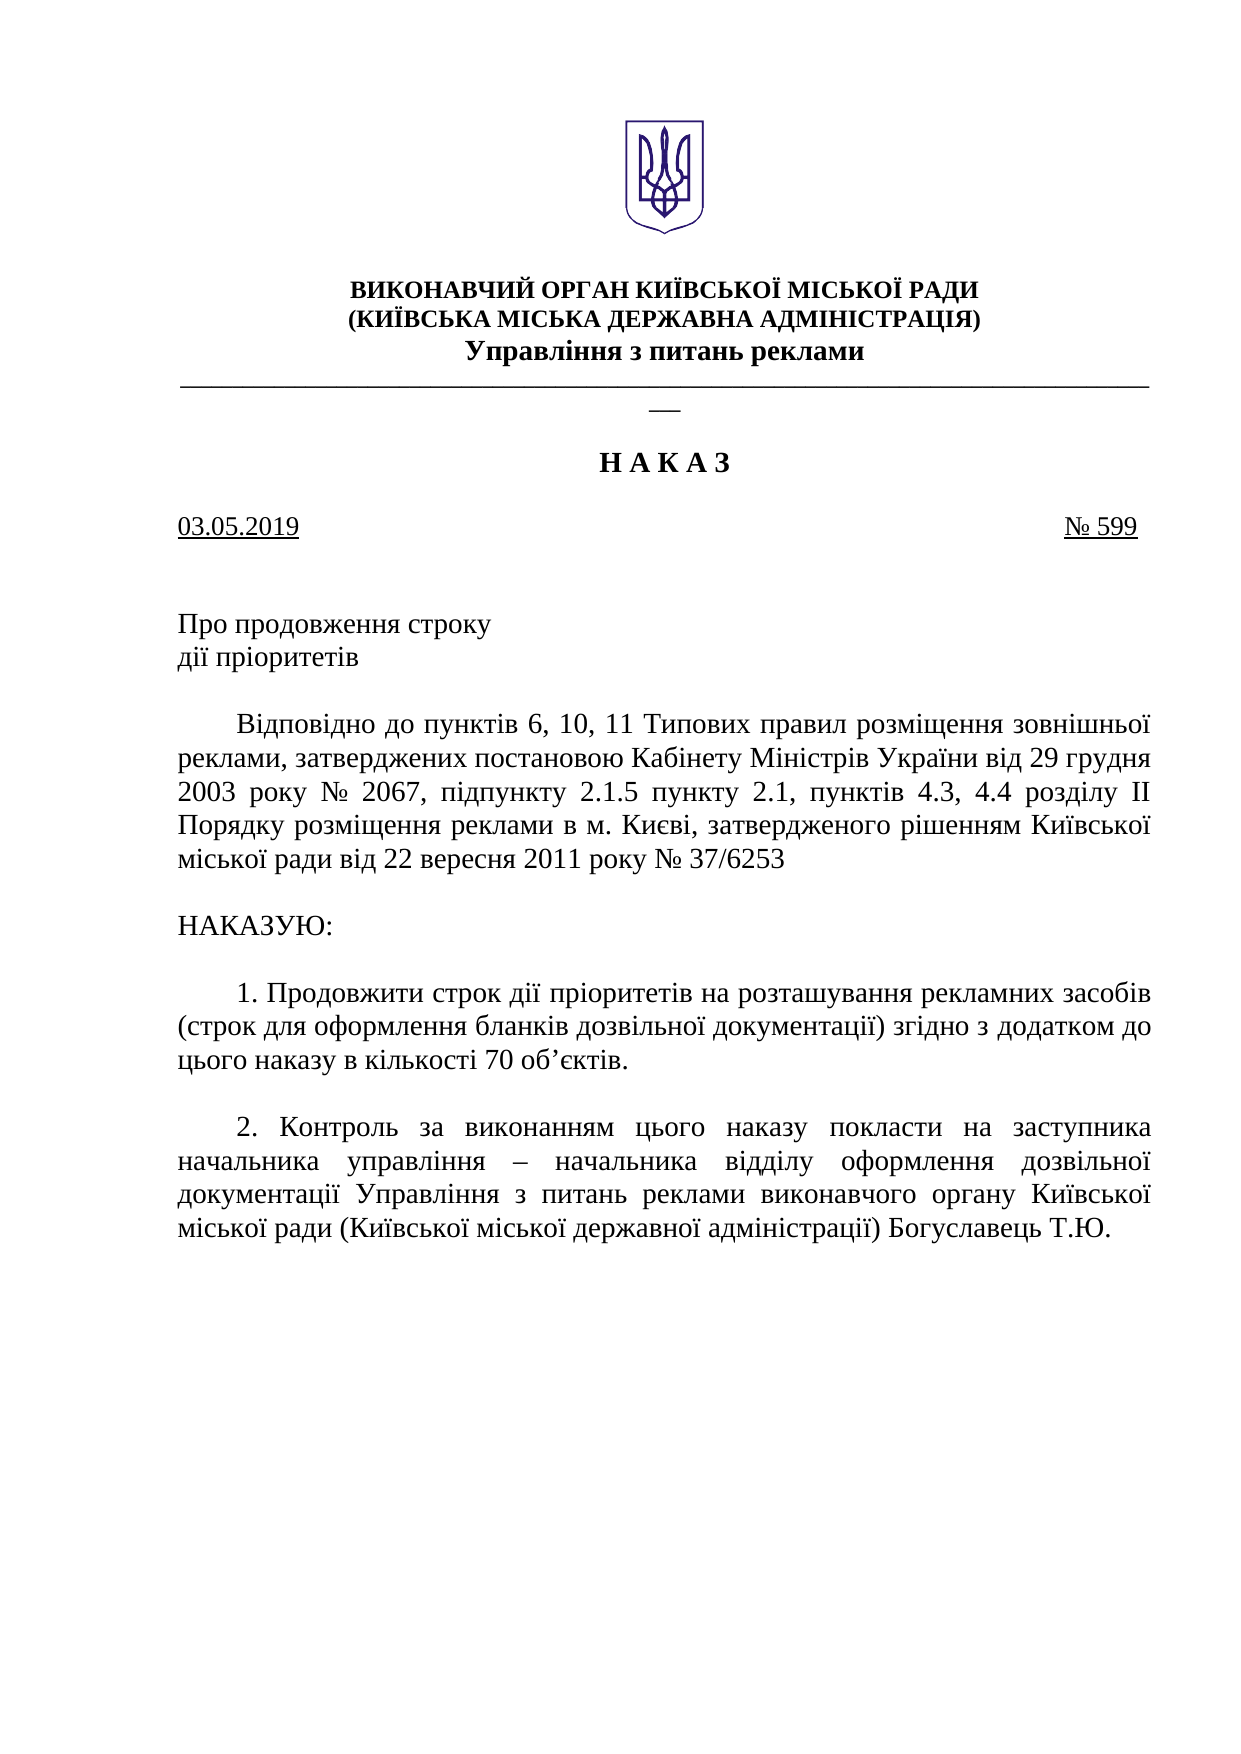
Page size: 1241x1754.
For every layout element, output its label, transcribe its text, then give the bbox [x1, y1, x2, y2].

text (КИЇВСЬКА МІСЬКА ДЕРЖАВНА АДМІНІСТРАЦІЯ) [177, 304, 1152, 333]
text ________________________________________________________________________________________________ [177, 366, 1152, 414]
text 03.05.2019 № 599 [177, 510, 1152, 541]
text Управління з питань реклами [177, 333, 1152, 366]
text 1. Продовжити строк дії пріоритетів на розташування рекламних засобів (строк для оформлення бланків дозвільної документації) згідно з додатком до цього наказу в кількості 70 об’єктів. [177, 975, 1152, 1076]
text 2. Контроль за виконанням цього наказу покласти на заступника начальника управління – начальника відділу оформлення дозвільної документації Управління з питань реклами виконавчого органу Київської міської ради (Київської міської державної адміністрації) Богуславець Т.Ю. [177, 1109, 1152, 1243]
text Відповідно до пунктів 6, 10, 11 Типових правил розміщення зовнішньої реклами, затверджених постановою Кабінету Міністрів України від 29 грудня 2003 року № 2067, підпункту 2.1.5 пункту 2.1, пунктів 4.3, 4.4 розділу ІІ Порядку розміщення реклами в м. Києві, затвердженого рішенням Київської міської ради від 22 вересня 2011 року № 37/6253 [177, 707, 1152, 874]
text дії пріоритетів [177, 639, 1152, 673]
text Про продовження строку [177, 606, 1152, 639]
text Н А К А З [177, 446, 1152, 479]
text ВИКОНАВЧИЙ ОРГАН КИЇВСЬКОЇ МІСЬКОЇ РАДИ [177, 275, 1152, 304]
text НАКАЗУЮ: [177, 908, 1152, 941]
